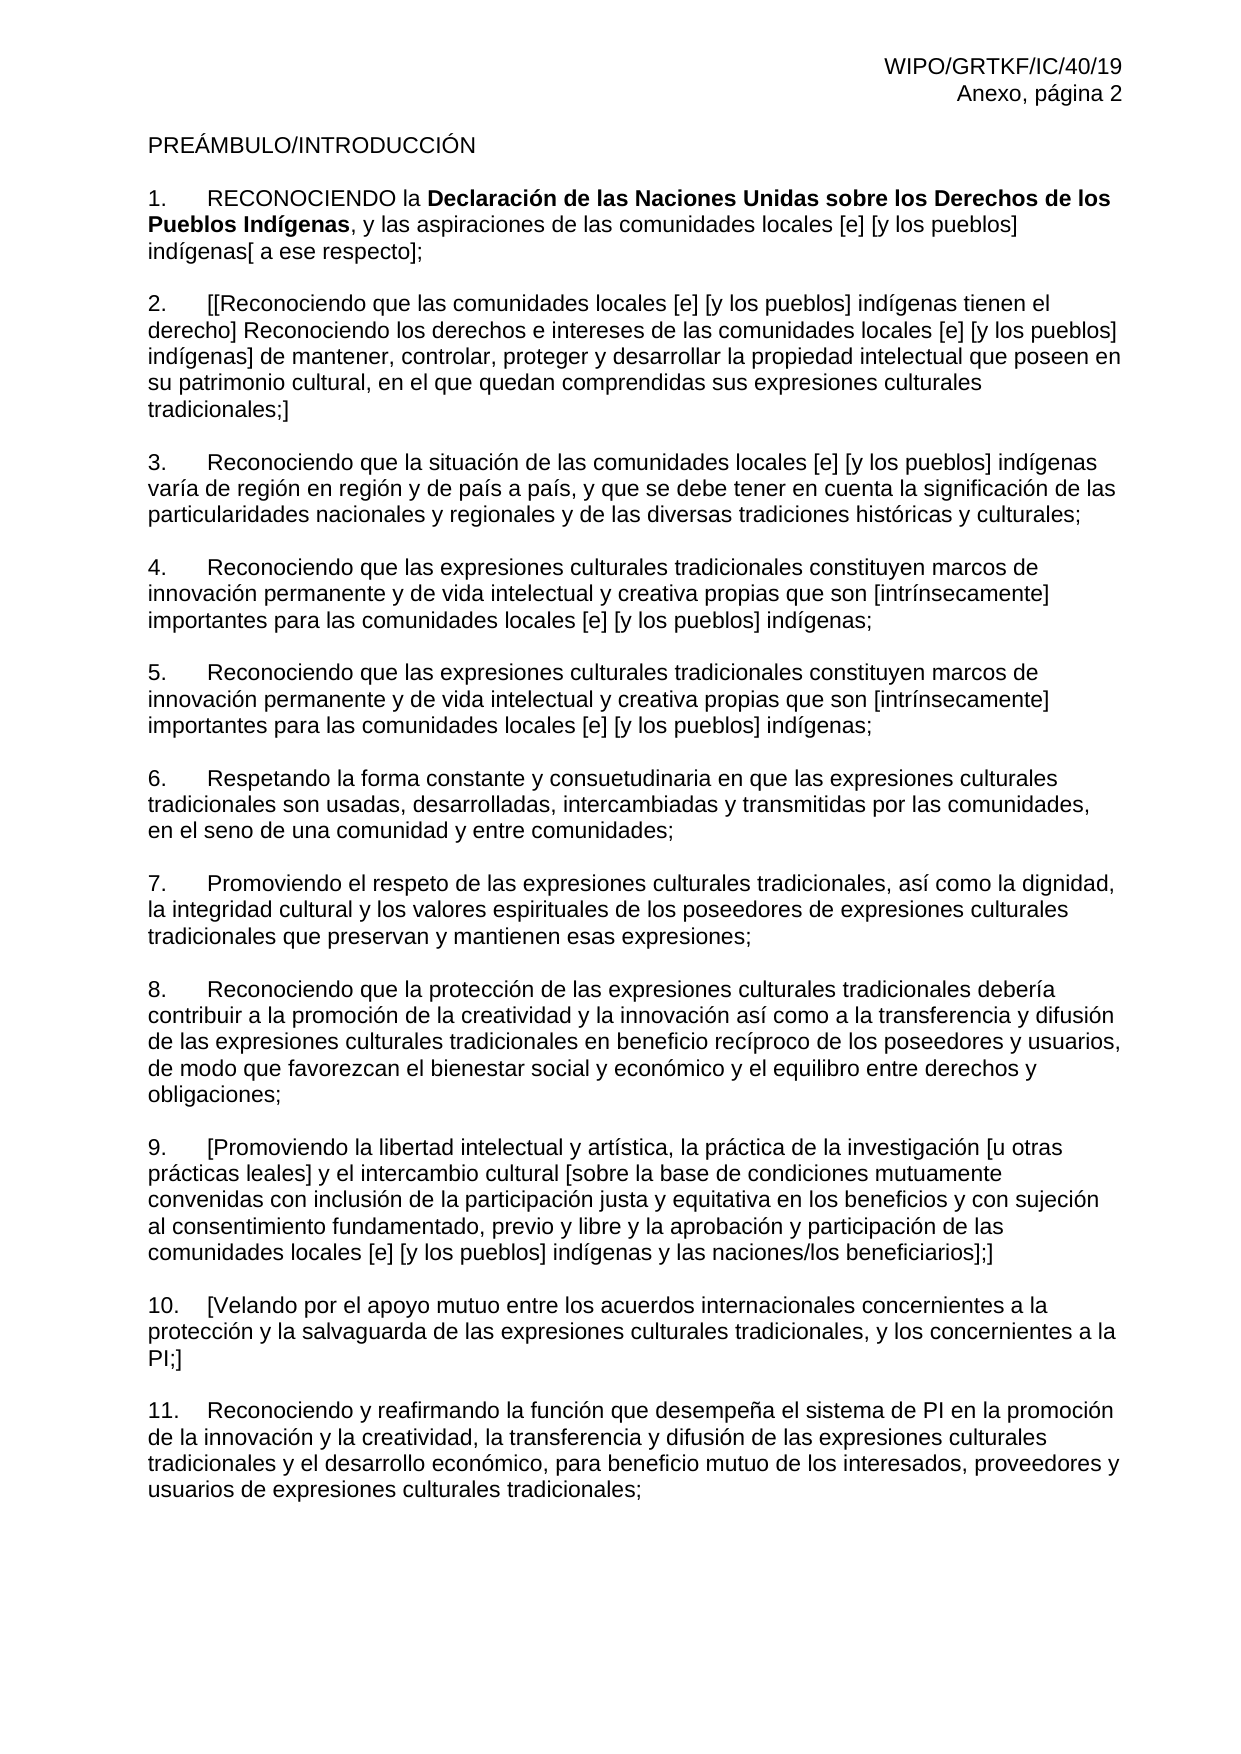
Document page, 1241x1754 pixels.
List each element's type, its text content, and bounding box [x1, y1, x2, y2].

list Reconociendo que las expresiones culturales tradicionales constituyen marcos de innovación permanente y de vida intelectual y creativa propias que son [intrínsecamente] importantes para las comunidades locales [e] [y los pueblos] indígenas; [148, 659, 1122, 738]
list [Promoviendo la libertad intelectual y artística, la práctica de la investigación [u otras prácticas leales] y el intercambio cultural [sobre la base de condiciones mutuamente convenidas con inclusión de la participación justa y equitativa en los beneficios y con sujeción al consentimiento fundamentado, previo y libre y la aprobación y participación de las comunidades locales [e] [y los pueblos] indígenas y las naciones/los beneficiarios];] [148, 1134, 1122, 1265]
text PREÁMBULO/INTRODUCCIÓN [148, 132, 1122, 158]
list Reconociendo que la protección de las expresiones culturales tradicionales debería contribuir a la promoción de la creatividad y la innovación así como a la transferencia y difusión de las expresiones culturales tradicionales en beneficio recíproco de los poseedores y usuarios, de modo que favorezcan el bienestar social y económico y el equilibro entre derechos y obligaciones; [148, 976, 1122, 1107]
list Reconociendo y reafirmando la función que desempeña el sistema de PI en la promoción de la innovación y la creatividad, la transferencia y difusión de las expresiones culturales tradicionales y el desarrollo económico, para beneficio mutuo de los interesados, proveedores y usuarios de expresiones culturales tradicionales; [148, 1397, 1122, 1503]
list Reconociendo que la situación de las comunidades locales [e] [y los pueblos] indígenas varía de región en región y de país a país, y que se debe tener en cuenta la significación de las particularidades nacionales y regionales y de las diversas tradiciones históricas y culturales; [148, 448, 1122, 527]
list [[Reconociendo que las comunidades locales [e] [y los pueblos] indígenas tienen el derecho] Reconociendo los derechos e intereses de las comunidades locales [e] [y los pueblos] indígenas] de mantener, controlar, proteger y desarrollar la propiedad intelectual que poseen en su patrimonio cultural, en el que quedan comprendidas sus expresiones culturales tradicionales;] [148, 290, 1122, 422]
list Respetando la forma constante y consuetudinaria en que las expresiones culturales tradicionales son usadas, desarrolladas, intercambiadas y transmitidas por las comunidades, en el seno de una comunidad y entre comunidades; [148, 765, 1122, 844]
list RECONOCIENDO la Declaración de las Naciones Unidas sobre los Derechos de los Pueblos Indígenas, y las aspiraciones de las comunidades locales [e] [y los pueblos] indígenas[ a ese respecto]; [148, 185, 1122, 264]
list Promoviendo el respeto de las expresiones culturales tradicionales, así como la dignidad, la integridad cultural y los valores espirituales de los poseedores de expresiones culturales tradicionales que preservan y mantienen esas expresiones; [148, 870, 1122, 949]
list Reconociendo que las expresiones culturales tradicionales constituyen marcos de innovación permanente y de vida intelectual y creativa propias que son [intrínsecamente] importantes para las comunidades locales [e] [y los pueblos] indígenas; [148, 554, 1122, 633]
list [Velando por el apoyo mutuo entre los acuerdos internacionales concernientes a la protección y la salvaguarda de las expresiones culturales tradicionales, y los concernientes a la PI;] [148, 1292, 1122, 1371]
